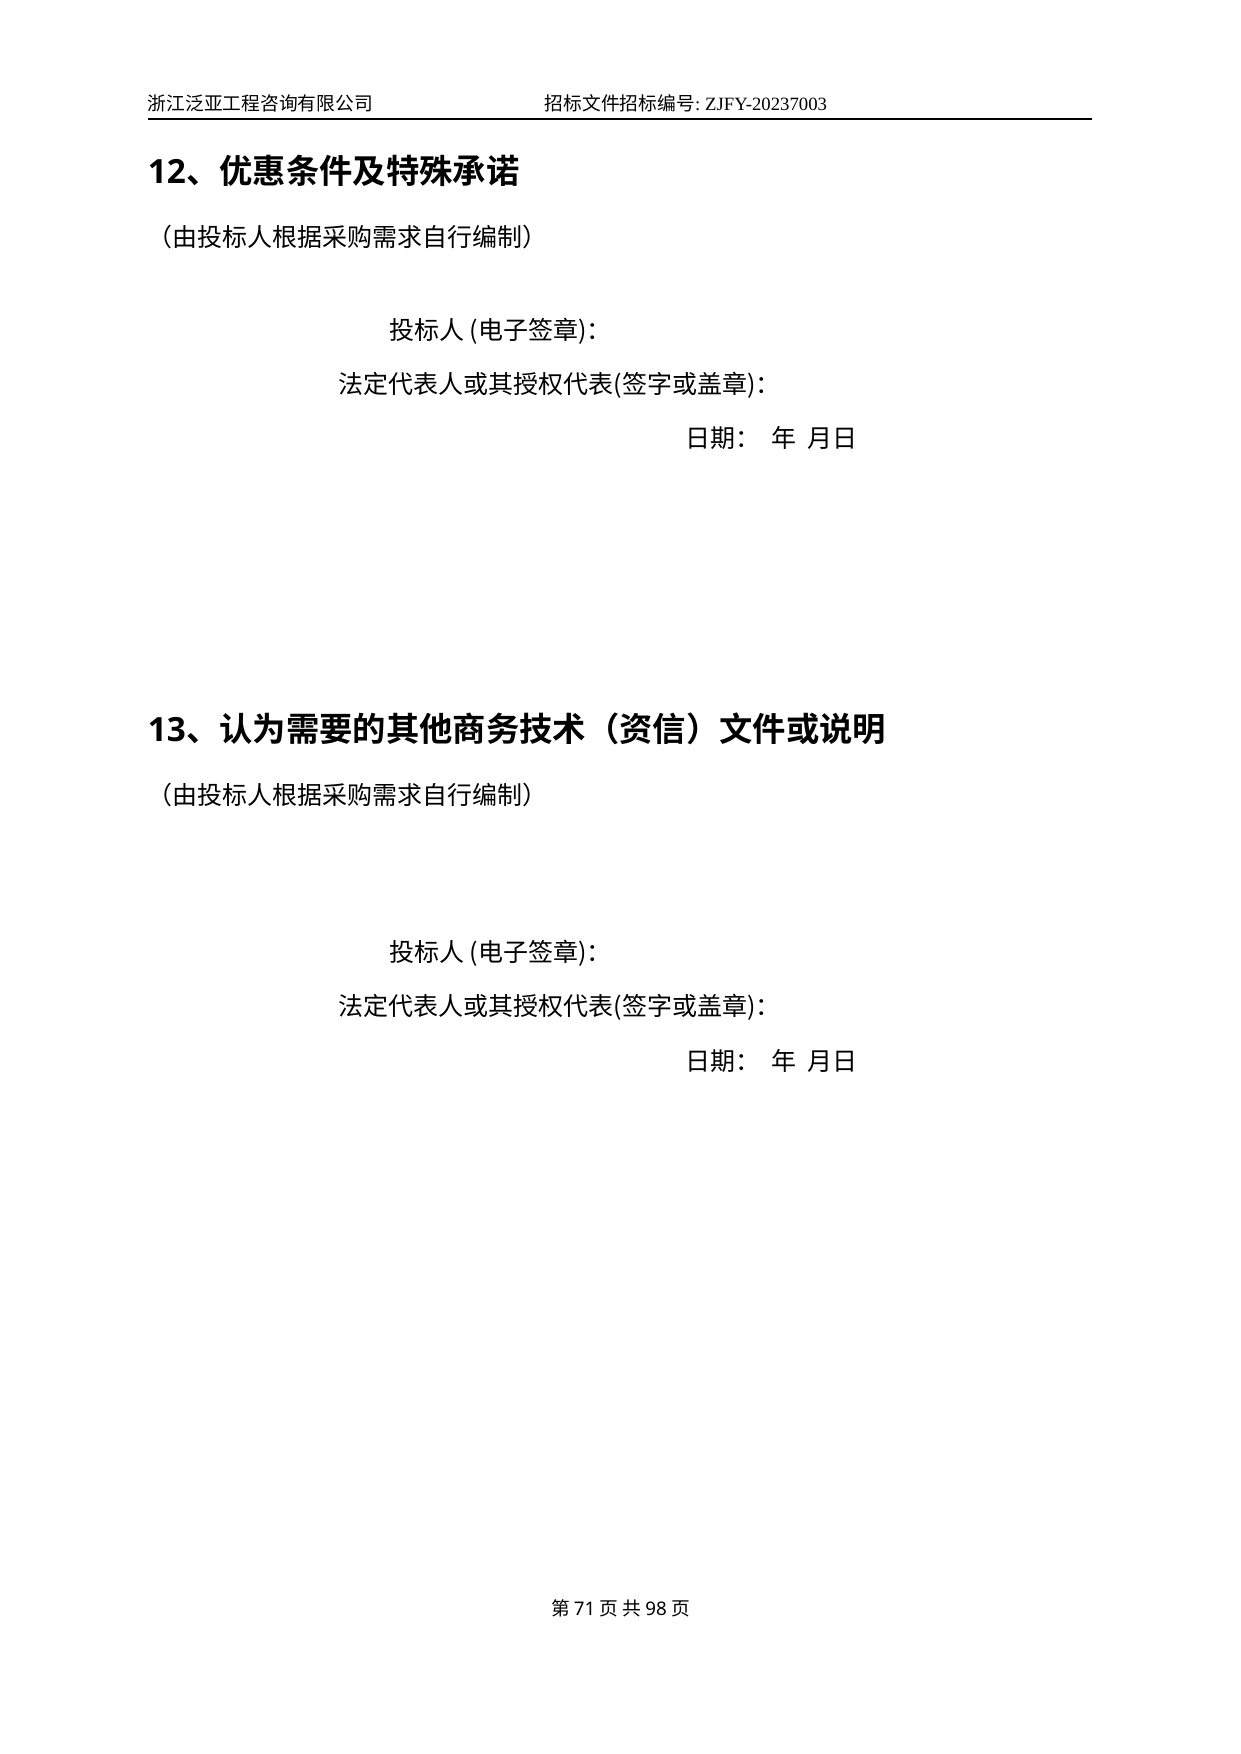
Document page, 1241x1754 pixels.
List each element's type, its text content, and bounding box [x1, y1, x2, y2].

text 法定代表人或其授权代表(签字或盖章)： [148, 987, 1092, 1023]
text （由投标人根据采购需求自行编制） [148, 776, 1092, 812]
text 12、优惠条件及特殊承诺 [148, 145, 1092, 193]
text 投标人 (电子签章)： [148, 932, 1092, 968]
text 日期： 年 月日 [148, 1041, 1092, 1077]
text 法定代表人或其授权代表(签字或盖章)： [148, 364, 1092, 401]
text 投标人 (电子签章)： [148, 310, 1092, 346]
text 日期： 年 月日 [148, 419, 1092, 455]
text 13、认为需要的其他商务技术（资信）文件或说明 [148, 703, 1092, 752]
text （由投标人根据采购需求自行编制） [148, 218, 1092, 254]
